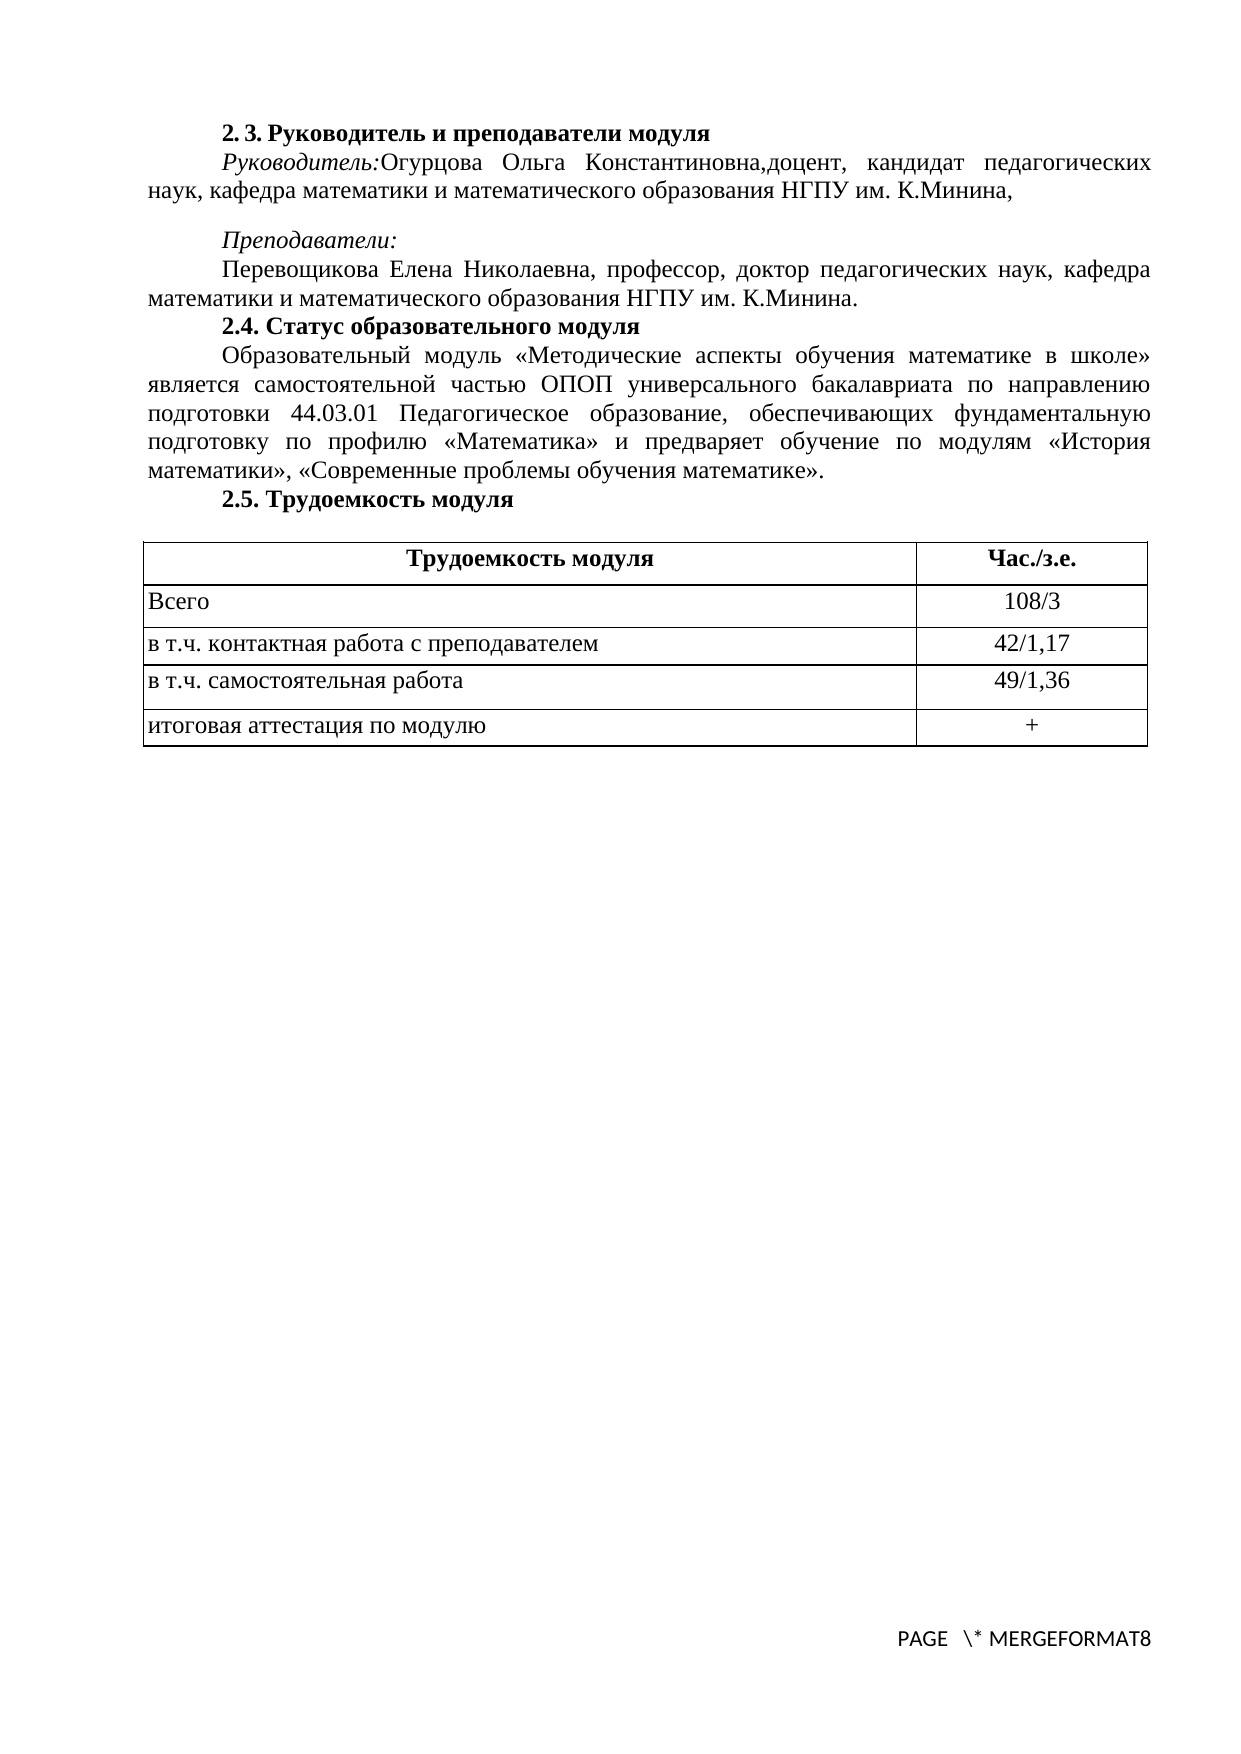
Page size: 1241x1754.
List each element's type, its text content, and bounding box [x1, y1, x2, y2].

table_cell 49/1,36 [917, 666, 1147, 708]
table_cell 42/1,17 [917, 628, 1147, 664]
table_cell в т.ч. контактная работа с преподавателем [144, 628, 916, 664]
text Преподаватели: [148, 225, 1152, 254]
table_cell в т.ч. самостоятельная работа [144, 666, 916, 708]
text 2. 3. Руководитель и преподаватели модуля [148, 118, 1152, 147]
table_header Час./з.е. [917, 543, 1147, 584]
table_cell + [917, 710, 1147, 745]
table_cell 108/3 [917, 586, 1147, 627]
text Образовательный модуль «Методические аспекты обучения математике в школе» является самостоятельной частью ОПОП универсального бакалавриата по направлению подготовки 44.03.01 Педагогическое образование, обеспечивающих фундаментальную подготовку по профилю «Математика» и предваряет обучение по модулям «История математики», «Современные проблемы обучения математике». [148, 340, 1152, 484]
text Руководитель:Огурцова Ольга Константиновна,доцент, кандидат педагогических наук, кафедра математики и математического образования НГПУ им. К.Минина, [148, 147, 1152, 204]
table_cell Всего [144, 586, 916, 627]
table_cell итоговая аттестация по модулю [144, 710, 916, 745]
table_header Трудоемкость модуля [144, 543, 916, 584]
text 2.4. Статус образовательного модуля [148, 311, 1152, 340]
text Перевощикова Елена Николаевна, профессор, доктор педагогических наук, кафедра математики и математического образования НГПУ им. К.Минина. [148, 254, 1152, 311]
text 2.5. Трудоемкость модуля [148, 484, 1138, 513]
